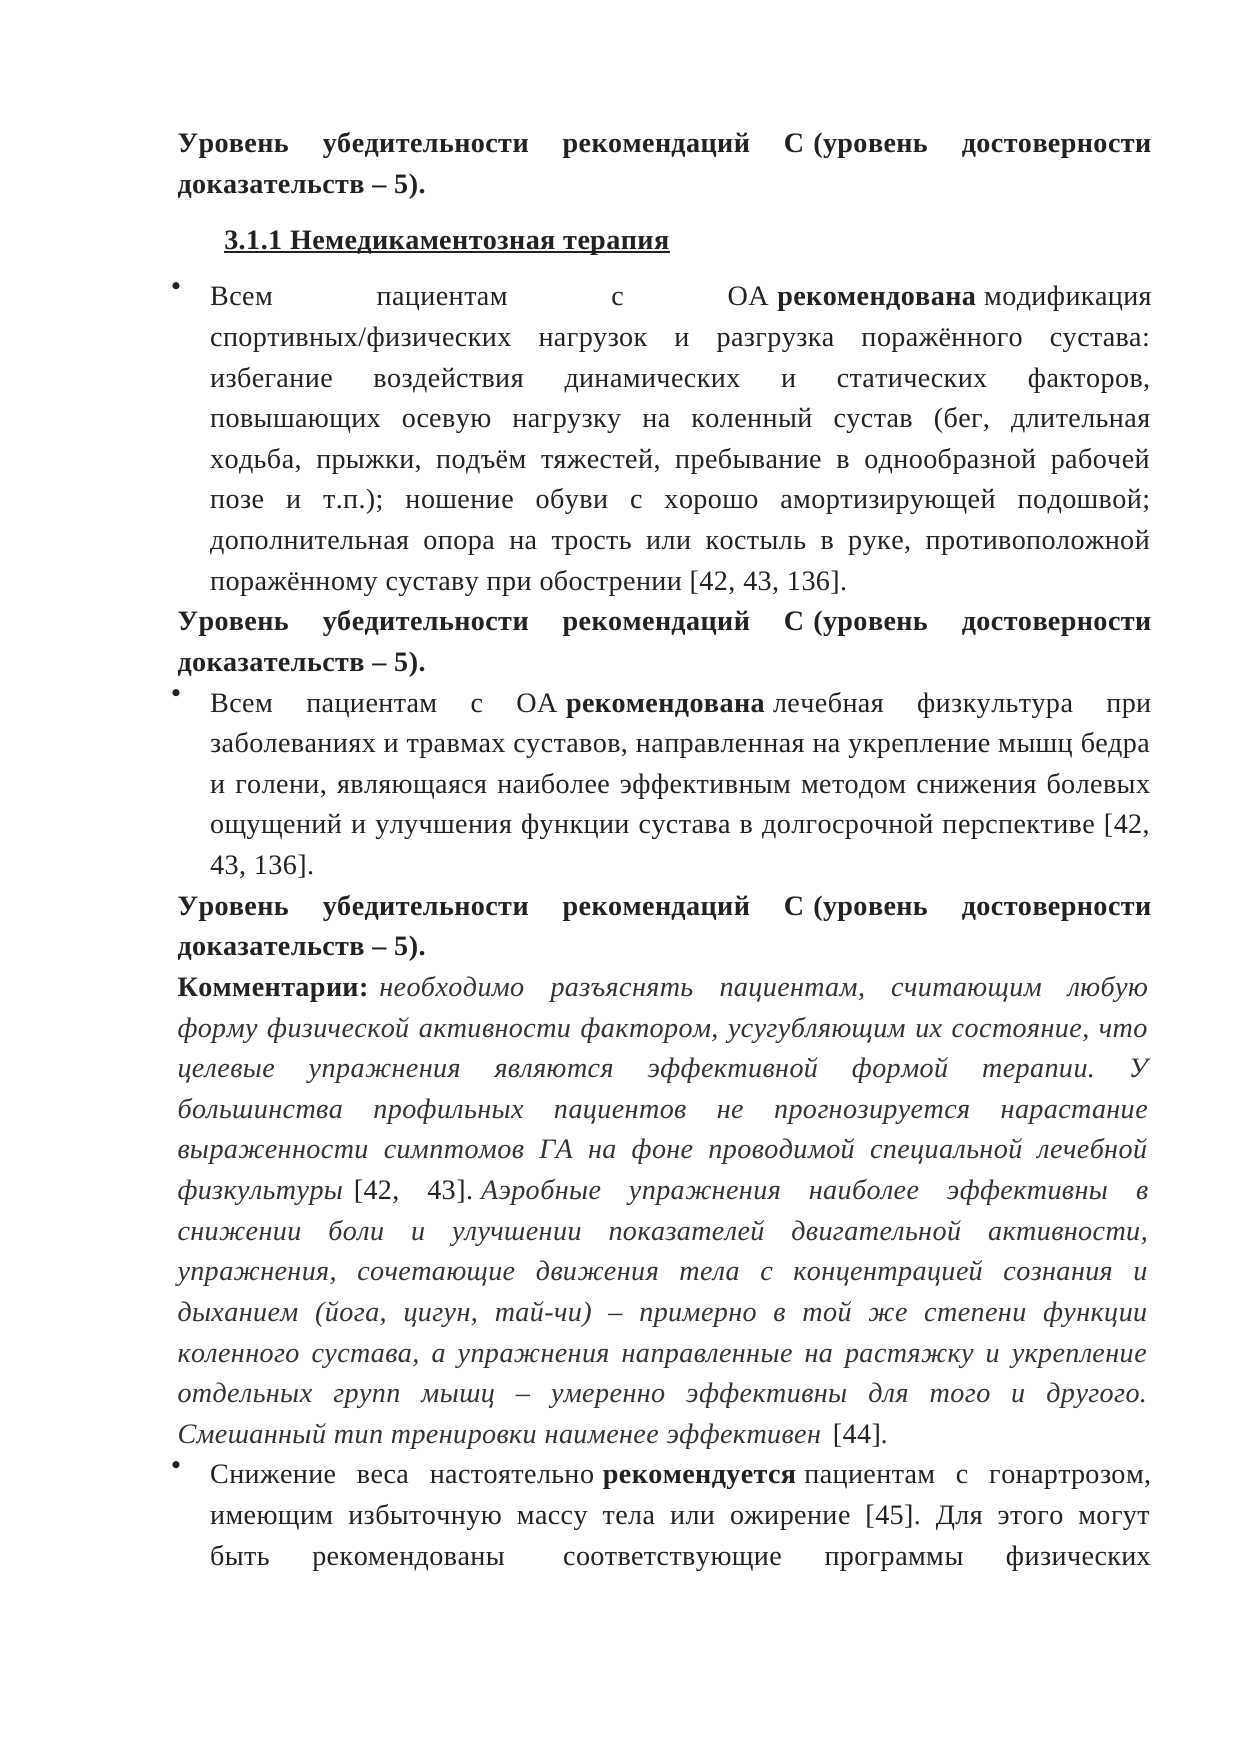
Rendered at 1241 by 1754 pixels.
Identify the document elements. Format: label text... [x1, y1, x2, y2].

text Уровень убедительности рекомендаций С (уровень достоверности доказательств – 5). [177, 596, 1152, 677]
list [172, 1449, 1152, 1571]
list Всем пациентам с ОА рекомендована лечебная физкультура при заболеваниях и травмах суставов, направленная на укрепление мышц бедра и голени, являющаяся наиболее эффективным методом снижения болевых ощущений и улучшения функции сустава в долгосрочной перспективе [42, 43, 136]. [172, 677, 1152, 881]
text 3.1.1 Немедикаментозная терапия [224, 215, 1105, 256]
text Уровень убедительности рекомендаций С (уровень достоверности доказательств – 5). [177, 118, 1152, 199]
text Уровень убедительности рекомендаций С (уровень достоверности доказательств – 5). [177, 881, 1152, 962]
text Комментарии: необходимо разъяснять пациентам, считающим любую форму физической активности фактором, усугубляющим их состояние, что целевые упражнения являются эффективной формой терапии. У большинства профильных пациентов не прогнозируется нарастание выраженности симптомов ГА на фоне проводимой специальной лечебной физкультуры [42, 43]. Аэробные упражнения наиболее эффективны в снижении боли и улучшении показателей двигательной активности, упражнения, сочетающие движения тела с концентрацией сознания и дыханием (йога, цигун, тай-чи) – примерно в той же степени функции коленного сустава, а упражнения направленные на растяжку и укрепление отдельных групп мышц – умеренно эффективны для того и другого. Смешанный тип тренировки наименее эффективен [44]. [177, 962, 1152, 1449]
list Всем пациентам с ОА рекомендована модификация спортивных/физических нагрузок и разгрузка поражённого сустава: избегание воздействия динамических и статических факторов, повышающих осевую нагрузку на коленный сустав (бег, длительная ходьба, прыжки, подъём тяжестей, пребывание в однообразной рабочей позе и т.п.); ношение обуви с хорошо амортизирующей подошвой; дополнительная опора на трость или костыль в руке, противоположной поражённому суставу при обострении [42, 43, 136]. [172, 271, 1152, 596]
